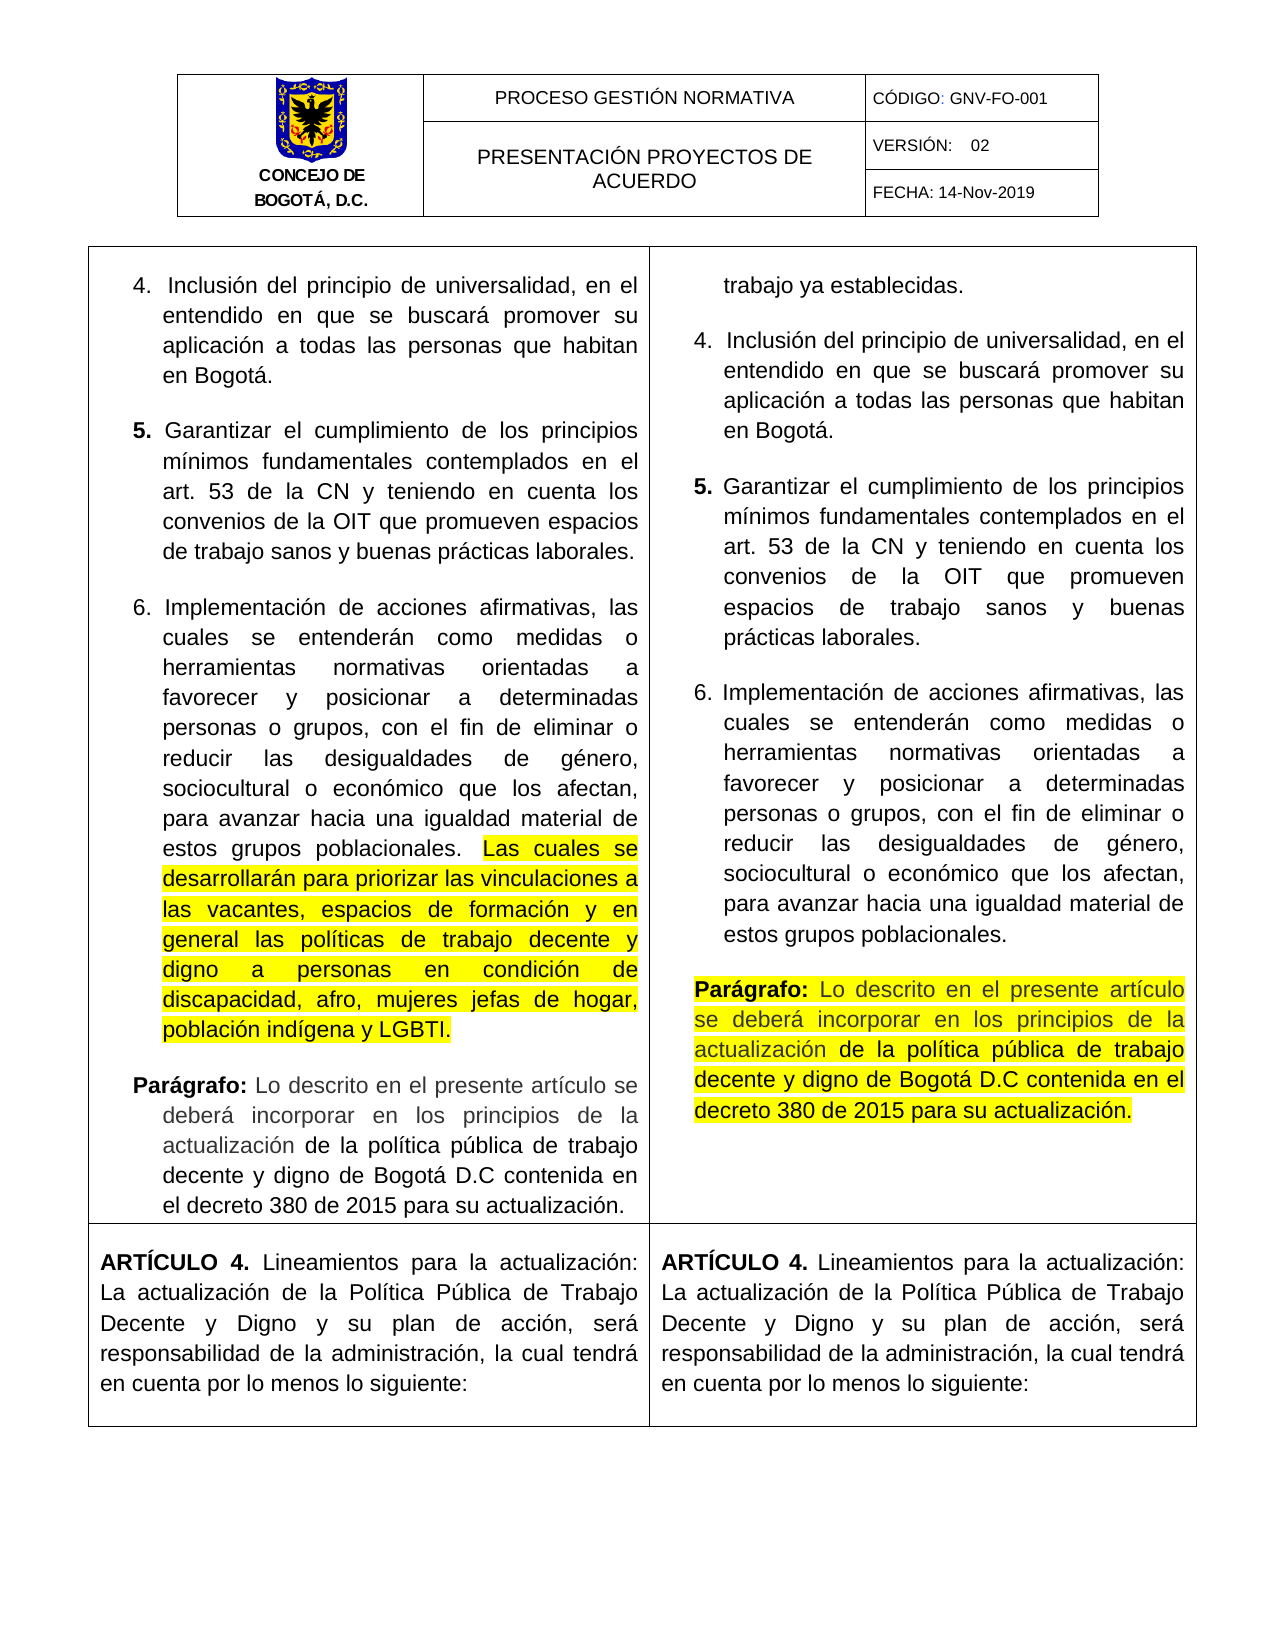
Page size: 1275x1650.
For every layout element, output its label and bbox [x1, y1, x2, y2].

table_cell [650, 247, 1196, 1223]
table_cell [650, 1224, 1196, 1426]
table_cell [89, 1224, 649, 1426]
table_cell [89, 247, 649, 1223]
